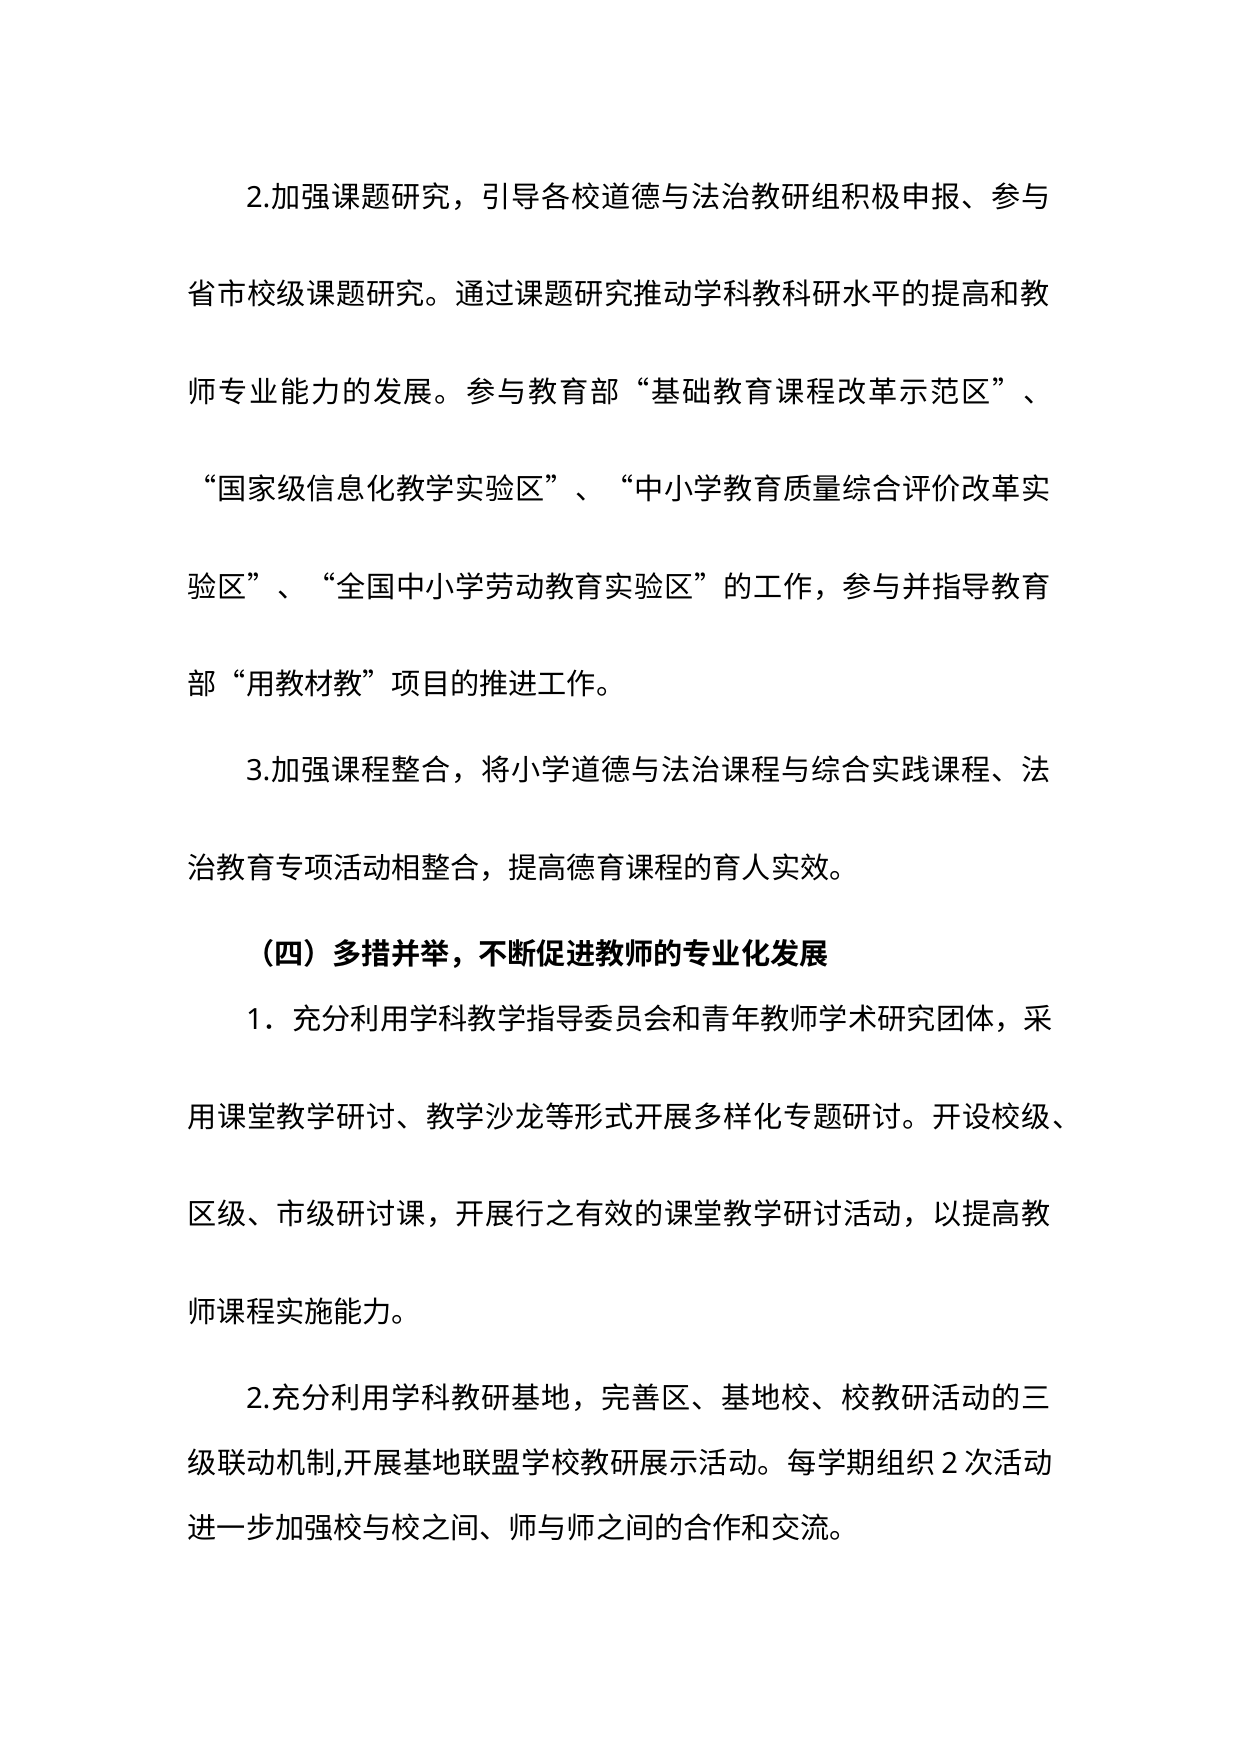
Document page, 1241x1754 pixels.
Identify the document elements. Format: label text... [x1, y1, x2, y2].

text （四）多措并举，不断促进教师的专业化发展 [187, 919, 1053, 984]
text 1．充分利用学科教学指导委员会和青年教师学术研究团体，采用课堂教学研讨、教学沙龙等形式开展多样化专题研讨。开设校级、区级、市级研讨课，开展行之有效的课堂教学研讨活动，以提高教师课程实施能力。 [187, 984, 1053, 1342]
text 2.充分利用学科教研基地，完善区、基地校、校教研活动的三级联动机制,开展基地联盟学校教研展示活动。每学期组织2次活动，进一步加强校与校之间、师与师之间的合作和交流。 [187, 1363, 1053, 1558]
text 3.加强课程整合，将小学道德与法治课程与综合实践课程、法治教育专项活动相整合，提高德育课程的育人实效。 [187, 736, 1053, 898]
text 2.加强课题研究，引导各校道德与法治教研组积极申报、参与省市校级课题研究。通过课题研究推动学科教科研水平的提高和教师专业能力的发展。参与教育部“基础教育课程改革示范区”、“国家级信息化教学实验区”、“中小学教育质量综合评价改革实验区”、“全国中小学劳动教育实验区”的工作，参与并指导教育部“用教材教”项目的推进工作。 [187, 162, 1053, 714]
